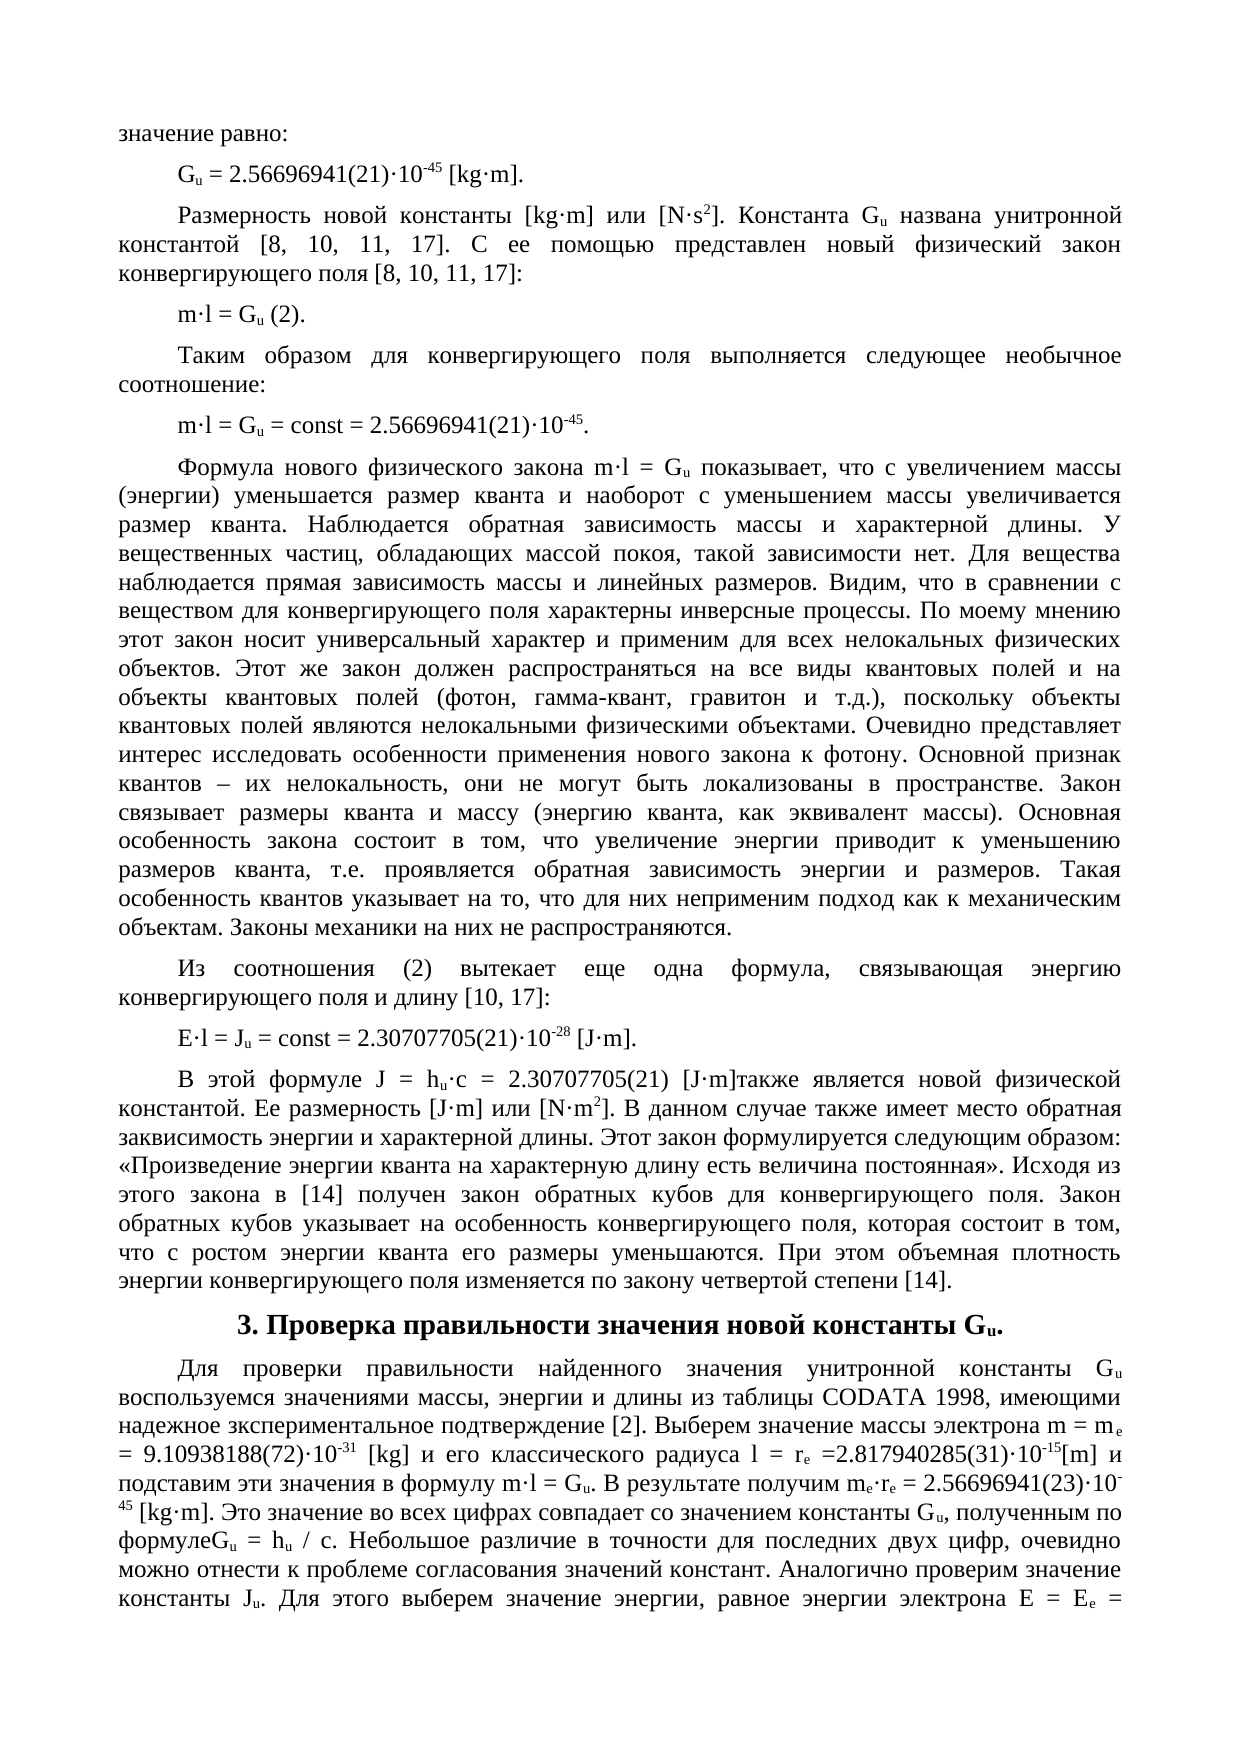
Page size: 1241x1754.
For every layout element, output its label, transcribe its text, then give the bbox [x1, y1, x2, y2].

text Из соотношения (2) вытекает еще одна формула, связывающая энергию конвергирующего поля и длину [10, 17]: [118, 953, 1122, 1011]
text Gu = 2.56696941(21)·10-45 [kg·m]. [118, 159, 1122, 188]
text m·l = Gu = const = 2.56696941(21)·10-45. [118, 411, 1122, 439]
text В этой формуле J = hu·c = 2.30707705(21) [J·m]также является новой физической константой. Ее размерность [J·m] или [N·m2]. В данном случае также имеет место обратная заквисимость энергии и характерной длины. Этот закон формулируется следующим образом: «Произведение энергии кванта на характерную длину есть величина постоянная». Исходя из этого закона в [14] получен закон обратных кубов для конвергирующего поля. Закон обратных кубов указывает на особенность конвергирующего поля, которая состоит в том, что с ростом энергии кванта его размеры уменьшаются. При этом объемная плотность энергии конвергирующего поля изменяется по закону четвертой степени [14]. [118, 1064, 1122, 1294]
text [118, 118, 1122, 147]
text m·l = Gu (2). [118, 299, 1122, 328]
text E·l = Ju = const = 2.30707705(21)·10-28 [J·m]. [118, 1023, 1122, 1052]
text Формула нового физического закона m·l = Gu показывает, что с увеличением массы (энергии) уменьшается размер кванта и наоборот с уменьшением массы увеличивается размер кванта. Наблюдается обратная зависимость массы и характерной длины. У вещественных частиц, обладающих массой покоя, такой зависимости нет. Для вещества наблюдается прямая зависимость массы и линейных размеров. Видим, что в сравнении с веществом для конвергирующего поля характерны инверсные процессы. По моему мнению этот закон носит универсальный характер и применим для всех нелокальных физических объектов. Этот же закон должен распространяться на все виды квантовых полей и на объекты квантовых полей (фотон, гамма-квант, гравитон и т.д.), поскольку объекты квантовых полей являются нелокальными физическими объектами. Очевидно представляет интерес исследовать особенности применения нового закона к фотону. Основной признак квантов – их нелокальность, они не могут быть локализованы в пространстве. Закон связывает размеры кванта и массу (энергию кванта, как эквивалент массы). Основная особенность закона состоит в том, что увеличение энергии приводит к уменьшению размеров кванта, т.е. проявляется обратная зависимость энергии и размеров. Такая особенность квантов указывает на то, что для них неприменим подход как к механическим объектам. Законы механики на них не распространяются. [118, 452, 1122, 941]
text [118, 1353, 1122, 1612]
text 3. Проверка правильности значения новой константы Gu. [118, 1307, 1122, 1340]
text Таким образом для конвергирующего поля выполняется следующее необычное соотношение: [118, 341, 1122, 398]
text Размерность новой константы [kg·m] или [N·s2]. Константа Gu названа унитронной константой [8, 10, 11, 17]. С ее помощью представлен новый физический закон конвергирующего поля [8, 10, 11, 17]: [118, 201, 1122, 287]
